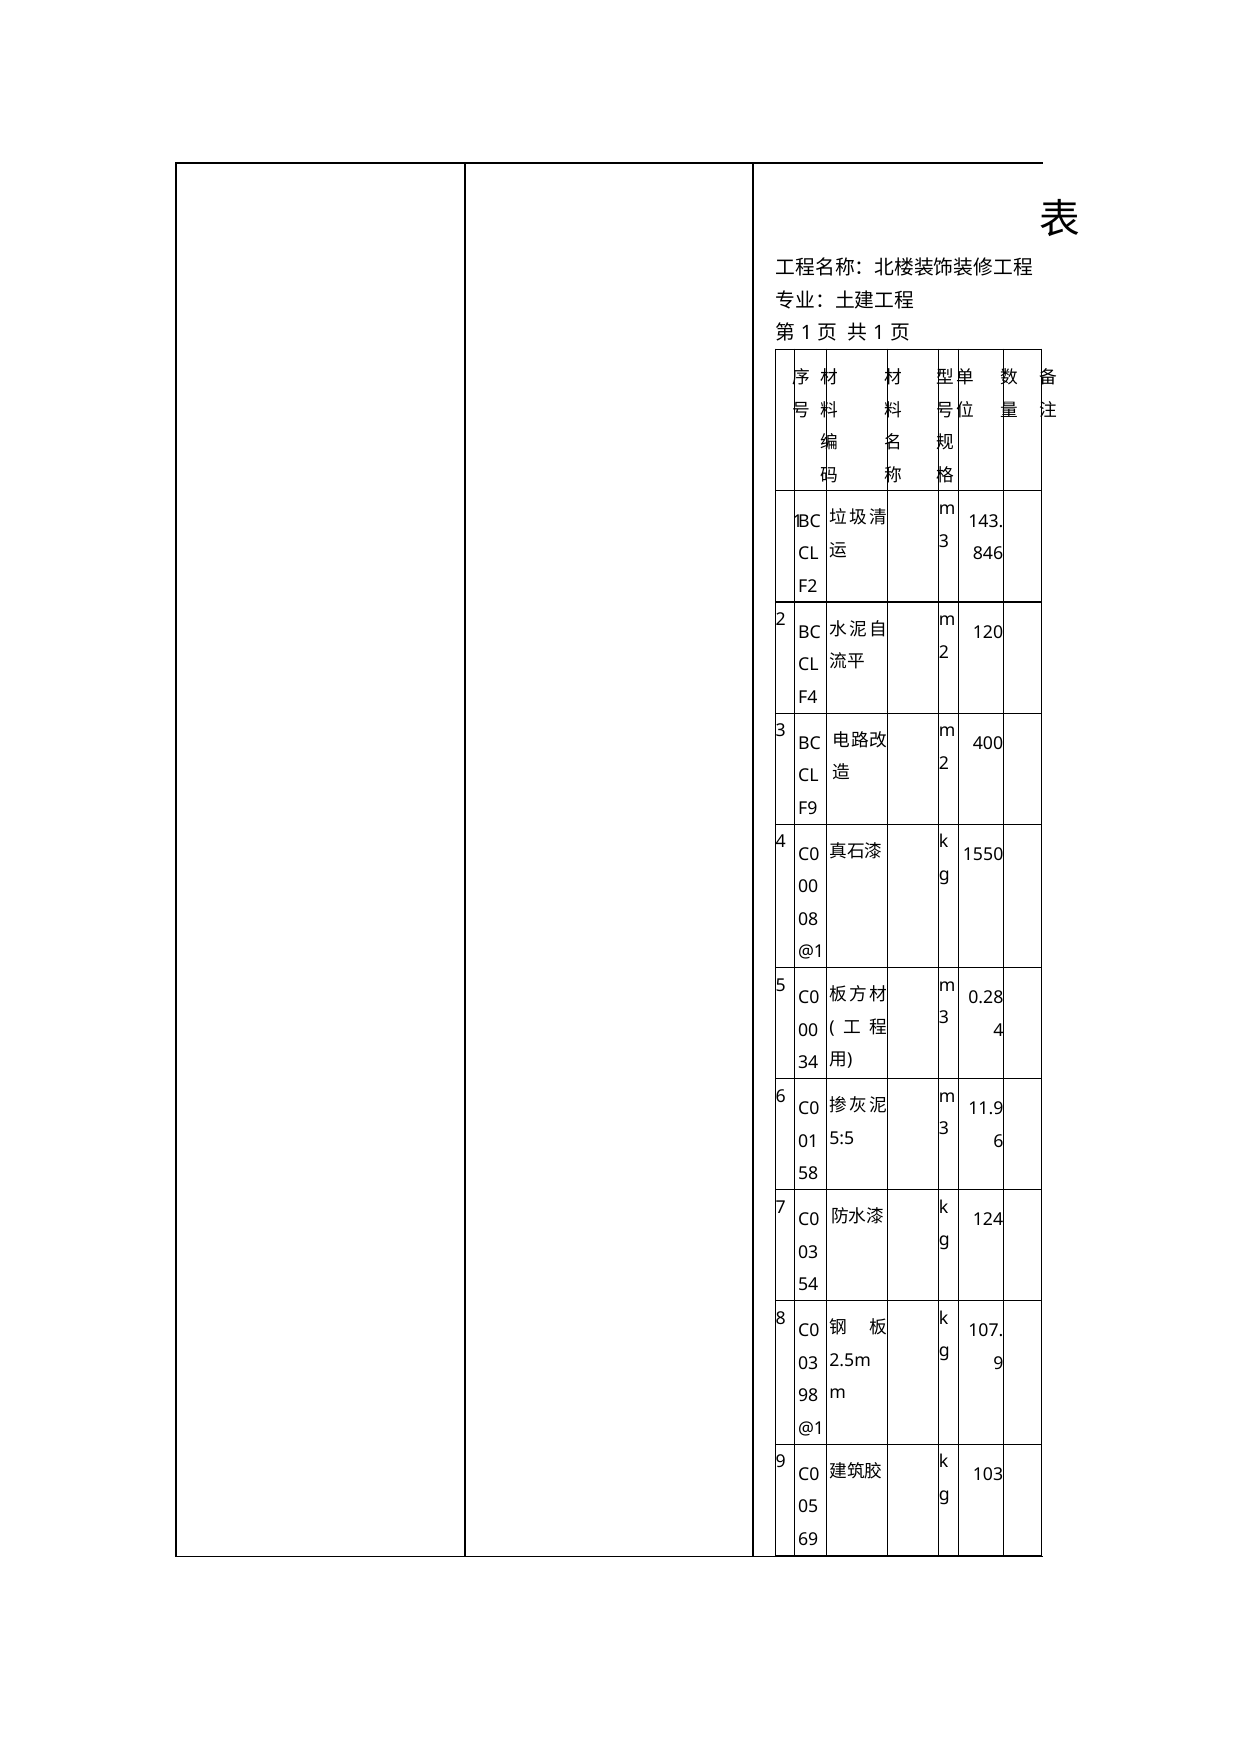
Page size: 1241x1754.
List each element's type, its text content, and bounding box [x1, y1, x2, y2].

table_cell [177, 164, 464, 1556]
table_cell 1 [466, 164, 752, 1556]
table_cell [754, 164, 1041, 1556]
